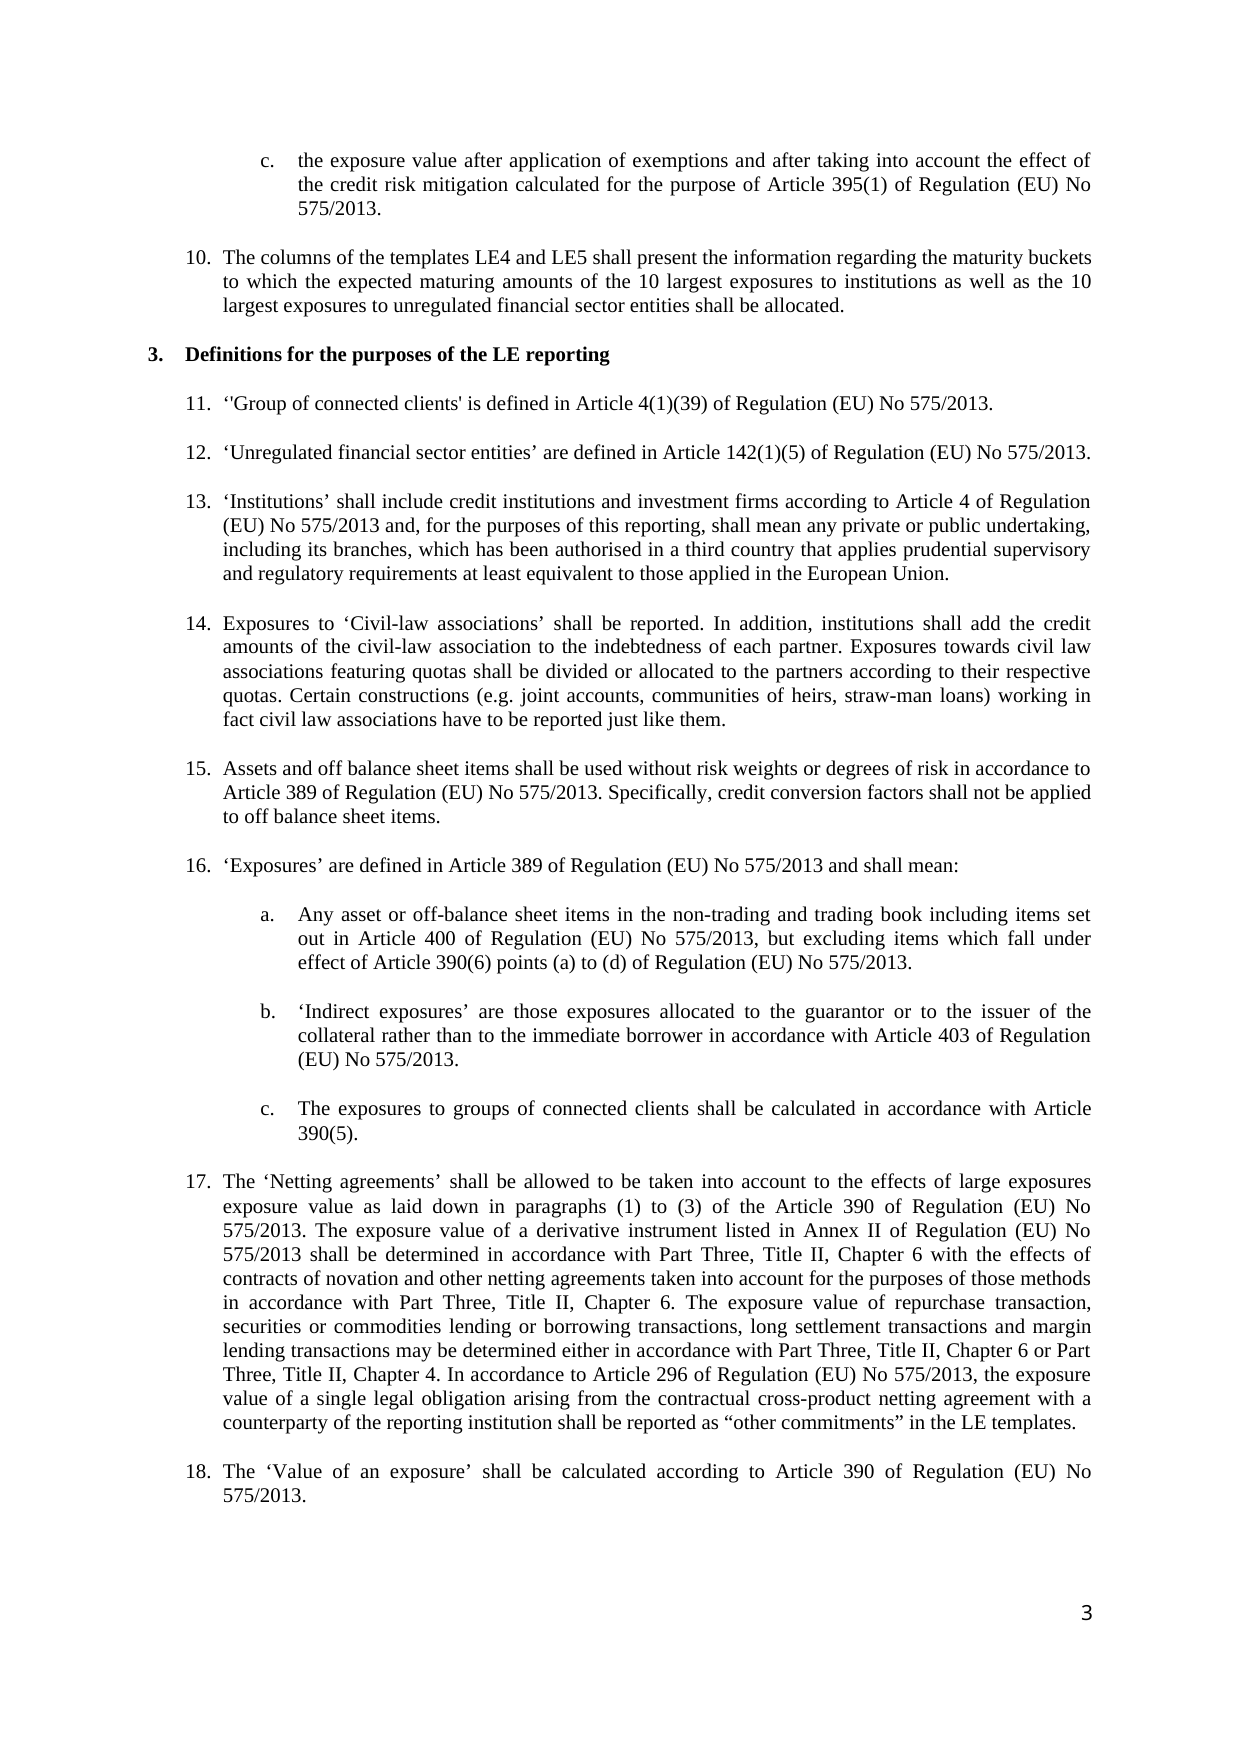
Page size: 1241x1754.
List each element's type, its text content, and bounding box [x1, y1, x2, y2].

list ‘Indirect exposures’ are those exposures allocated to the guarantor or to the issuer of the collateral rather than to the immediate borrower in accordance with Article 403 of Regulation (EU) No 575/2013. [260, 999, 1093, 1071]
list Any asset or off-balance sheet items in the non-trading and trading book including items set out in Article 400 of Regulation (EU) No 575/2013, but excluding items which fall under effect of Article 390(6) points (a) to (d) of Regulation (EU) No 575/2013. [260, 902, 1093, 974]
list the exposure value after application of exemptions and after taking into account the effect of the credit risk mitigation calculated for the purpose of Article 395(1) of Regulation (EU) No 575/2013. [260, 148, 1093, 220]
text The ‘Value of an exposure’ shall be calculated according to Article 390 of Regulation (EU) No 575/2013. [185, 1459, 1093, 1507]
list Definitions for the purposes of the LE reporting [148, 342, 1093, 366]
text The ‘Netting agreements’ shall be allowed to be taken into account to the effects of large exposures exposure value as laid down in paragraphs (1) to (3) of the Article 390 of Regulation (EU) No 575/2013. The exposure value of a derivative instrument listed in Annex II of Regulation (EU) No 575/2013 shall be determined in accordance with Part Three, Title II, Chapter 6 with the effects of contracts of novation and other netting agreements taken into account for the purposes of those methods in accordance with Part Three, Title II, Chapter 6. The exposure value of repurchase transaction, securities or commodities lending or borrowing transactions, long settlement transactions and margin lending transactions may be determined either in accordance with Part Three, Title II, Chapter 6 or Part Three, Title II, Chapter 4. In accordance to Article 296 of Regulation (EU) No 575/2013, the exposure value of a single legal obligation arising from the contractual cross-product netting agreement with a counterparty of the reporting institution shall be reported as “other commitments” in the LE templates. [185, 1169, 1093, 1434]
text ‘'Group of connected clients' is defined in Article 4(1)(39) of Regulation (EU) No 575/2013. [185, 391, 1093, 415]
text Assets and off balance sheet items shall be used without risk weights or degrees of risk in accordance to Article 389 of Regulation (EU) No 575/2013. Specifically, credit conversion factors shall not be applied to off balance sheet items. [185, 756, 1093, 828]
text ‘Institutions’ shall include credit institutions and investment firms according to Article 4 of Regulation (EU) No 575/2013 and, for the purposes of this reporting, shall mean any private or public undertaking, including its branches, which has been authorised in a third country that applies prudential supervisory and regulatory requirements at least equivalent to those applied in the European Union. [185, 489, 1093, 585]
text Exposures to ‘Civil-law associations’ shall be reported. In addition, institutions shall add the credit amounts of the civil-law association to the indebtedness of each partner. Exposures towards civil law associations featuring quotas shall be divided or allocated to the partners according to their respective quotas. Certain constructions (e.g. joint accounts, communities of heirs, straw-man loans) working in fact civil law associations have to be reported just like them. [185, 610, 1093, 731]
text ‘Exposures’ are defined in Article 389 of Regulation (EU) No 575/2013 and shall mean: [185, 853, 1093, 877]
text The columns of the templates LE4 and LE5 shall present the information regarding the maturity buckets to which the expected maturing amounts of the 10 largest exposures to institutions as well as the 10 largest exposures to unregulated financial sector entities shall be allocated. [185, 245, 1093, 317]
list The exposures to groups of connected clients shall be calculated in accordance with Article 390(5). [260, 1096, 1093, 1144]
text ‘Unregulated financial sector entities’ are defined in Article 142(1)(5) of Regulation (EU) No 575/2013. [185, 440, 1093, 464]
